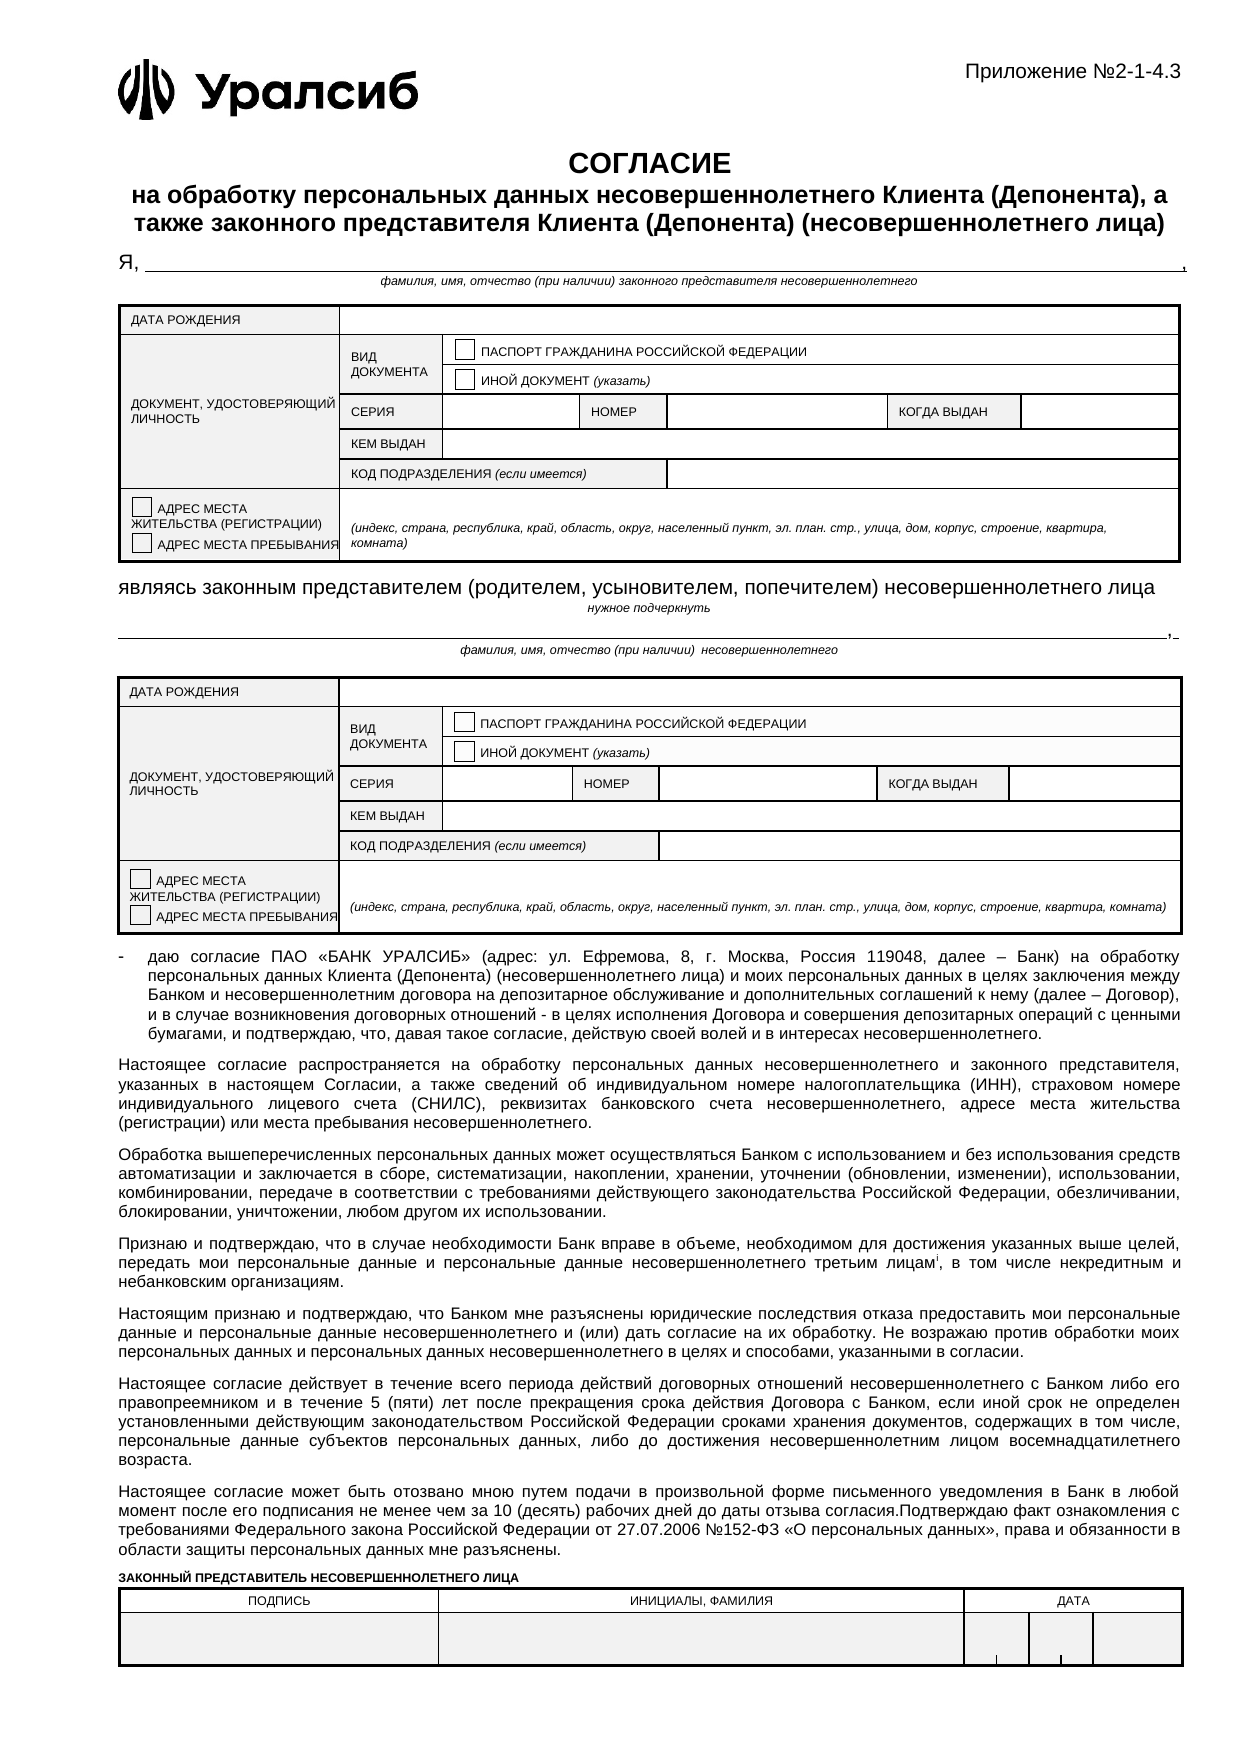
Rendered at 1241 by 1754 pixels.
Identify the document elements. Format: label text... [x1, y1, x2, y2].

table_cell АДРЕС МЕСТА ЖИТЕЛЬСТВА (РЕГИСТРАЦИИ) АДРЕС МЕСТА ПРЕБЫВАНИЯ [120, 861, 338, 932]
table_cell КОГДА ВЫДАН [888, 395, 1020, 428]
table_cell НОМЕР [573, 767, 658, 800]
table_cell ДОКУМЕНТ, УДОСТОВЕРЯЮЩИЙ ЛИЧНОСТЬ [121, 335, 339, 488]
table_cell (индекс, страна, республика, край, область, округ, населенный пункт, эл. план. стр., улица, дом, корпус, строение, квартира, комната) [340, 861, 1180, 932]
table_cell [965, 1655, 996, 1664]
table_cell [1030, 1655, 1060, 1664]
text СОГЛАСИЕ [118, 146, 1181, 179]
table_cell [439, 1613, 963, 1664]
table_cell СЕРИЯ [340, 767, 442, 800]
table_cell ИНОЙ ДОКУМЕНТ (указать) [443, 365, 1178, 393]
table_cell ВИД ДОКУМЕНТА [340, 335, 442, 393]
text фамилия, имя, отчество (при наличии) несовершеннолетнего [118, 642, 1181, 657]
table_cell [1062, 1655, 1092, 1664]
table_cell [668, 395, 887, 428]
table_cell СЕРИЯ [340, 395, 442, 428]
table_cell [997, 1655, 1028, 1664]
table_cell КОД ПОДРАЗДЕЛЕНИЯ (если имеется) [340, 460, 666, 488]
table_header инициалы, фамилия [439, 1590, 963, 1612]
table_header подпись [121, 1590, 438, 1612]
text , [118, 617, 1181, 641]
table_cell [1094, 1655, 1181, 1664]
text нужное подчеркнуть [118, 601, 1181, 615]
text являясь законным представителем (родителем, усыновителем, попечителем) несовершеннолетнего лица [118, 575, 1228, 599]
table_cell [965, 1613, 1028, 1655]
text Настоящее согласие действует в течение всего периода действий договорных отношений несовершеннолетнего с Банком либо его правопреемником и в течение 5 (пяти) лет после прекращения срока действия Договора с Банком, если иной срок не определен установленными действующим законодательством Российской Федерации сроками хранения документов, содержащих в том числе, персональные данные субъектов персональных данных, либо до достижения несовершеннолетним лицом восемнадцатилетнего возраста. [118, 1373, 1181, 1469]
table_cell [443, 430, 1178, 458]
table_cell ДОКУМЕНТ, УДОСТОВЕРЯЮЩИЙ ЛИЧНОСТЬ [120, 707, 338, 860]
table_cell НОМЕР [580, 395, 666, 428]
table_cell ВИД ДОКУМЕНТА [340, 707, 442, 765]
table_cell [121, 1613, 438, 1664]
table_header [340, 679, 1180, 706]
table_cell [443, 767, 572, 800]
text Настоящее согласие распространяется на обработку персональных данных несовершеннолетнего и законного представителя, указанных в настоящем Согласии, а также сведений об индивидуальном номере налогоплательщика (ИНН), страховом номере индивидуального лицевого счета (СНИЛС), реквизитах банковского счета несовершеннолетнего, адресе места жительства (регистрации) или места пребывания несовершеннолетнего. [118, 1055, 1181, 1132]
picture [118, 59, 418, 120]
text на обработку персональных данных несовершеннолетнего Клиента (Депонента), а также законного представителя Клиента (Депонента) (несовершеннолетнего лица) [118, 179, 1181, 237]
text Я, , [118, 249, 1228, 273]
table_cell [1010, 767, 1180, 800]
table_cell [660, 832, 1180, 860]
table_cell [443, 395, 579, 428]
table_cell [1094, 1613, 1181, 1655]
table_cell (индекс, страна, республика, край, область, округ, населенный пункт, эл. план. стр., улица, дом, корпус, строение, квартира, комната) [340, 489, 1178, 559]
table_header ДАТА РОЖДЕНИЯ [121, 307, 339, 334]
text Настоящее согласие может быть отозвано мною путем подачи в произвольной форме письменного уведомления в Банк в любой момент после его подписания не менее чем за 10 (десять) рабочих дней до даты отзыва согласия.Подтверждаю факт ознакомления с требованиями Федерального закона Российской Федерации от 27.07.2006 №152-ФЗ «О персональных данных», права и обязанности в области защиты персональных данных мне разъяснены. [118, 1482, 1181, 1558]
table_header дата [965, 1590, 1181, 1612]
table_cell КОД ПОДРАЗДЕЛЕНИЯ (если имеется) [340, 832, 658, 860]
table_cell ПАСПОРТ ГРАЖДАНИНА РОССИЙСКОЙ ФЕДЕРАЦИИ [443, 707, 1180, 736]
table_cell КЕМ ВЫДАН [340, 430, 442, 458]
text Настоящим признаю и подтверждаю, что Банком мне разъяснены юридические последствия отказа предоставить мои персональные данные и персональные данные несовершеннолетнего и (или) дать согласие на их обработку. Не возражаю против обработки моих персональных данных и персональных данных несовершеннолетнего в целях и способами, указанными в согласии. [118, 1303, 1181, 1361]
table_header ДАТА РОЖДЕНИЯ [120, 679, 338, 706]
table_cell КОГДА ВЫДАН [878, 767, 1008, 800]
list даю согласие ПАО «БАНК УРАЛСИБ» (адрес: ул. Ефремова, . Москва, Россия 119048, далее – Банк) на обработку персональных данных Клиента (Депонента) (несовершеннолетнего лица) и моих персональных данных в целях заключения между Банком и несовершеннолетним договора на депозитарное обслуживание и дополнительных соглашений к нему (далее – Договор), и в случае возникновения договорных отношений - в целях исполнения Договора и совершения депозитарных операций с ценными бумагами, и подтверждаю, что, давая такое согласие, действую своей волей и в интересах несовершеннолетнего. [118, 947, 1181, 1043]
table_cell АДРЕС МЕСТА ЖИТЕЛЬСТВА (РЕГИСТРАЦИИ) АДРЕС МЕСТА ПРЕБЫВАНИЯ [121, 489, 339, 559]
table_cell [443, 802, 1180, 830]
text Обработка вышеперечисленных персональных данных может осуществляться Банком с использованием и без использования средств автоматизации и заключается в сборе, систематизации, накоплении, хранении, уточнении (обновлении, изменении), использовании, комбинировании, передаче в соответствии с требованиями действующего законодательства Российской Федерации, обезличивании, блокировании, уничтожении, любом другом их использовании. [118, 1144, 1181, 1221]
table_cell [1022, 395, 1178, 428]
text Приложение №2-1-4.3 [418, 59, 1181, 83]
text фамилия, имя, отчество (при наличии) законного представителя несовершеннолетнего [118, 273, 1181, 288]
table_cell [660, 767, 876, 800]
table_cell ПАСПОРТ ГРАЖДАНИНА РОССИЙСКОЙ ФЕДЕРАЦИИ [443, 335, 1178, 363]
table_cell [668, 460, 1178, 488]
table_cell ИНОЙ ДОКУМЕНТ (указать) [443, 737, 1180, 765]
table_header [340, 307, 1178, 334]
table_cell [1030, 1613, 1092, 1655]
text ЗАКОННЫЙ ПРЕДСТАВИТЕЛЬ НЕСОВЕРШЕННОЛЕТНЕГО ЛИЦА [118, 1571, 1181, 1585]
table_cell КЕМ ВЫДАН [340, 802, 442, 830]
text Признаю и подтверждаю, что в случае необходимости Банк вправе в объеме, необходимом для достижения указанных выше целей, передать мои персональные данные и персональные данные несовершеннолетнего третьим лицам, в том числе некредитным и небанковским организациям. [118, 1233, 1181, 1291]
